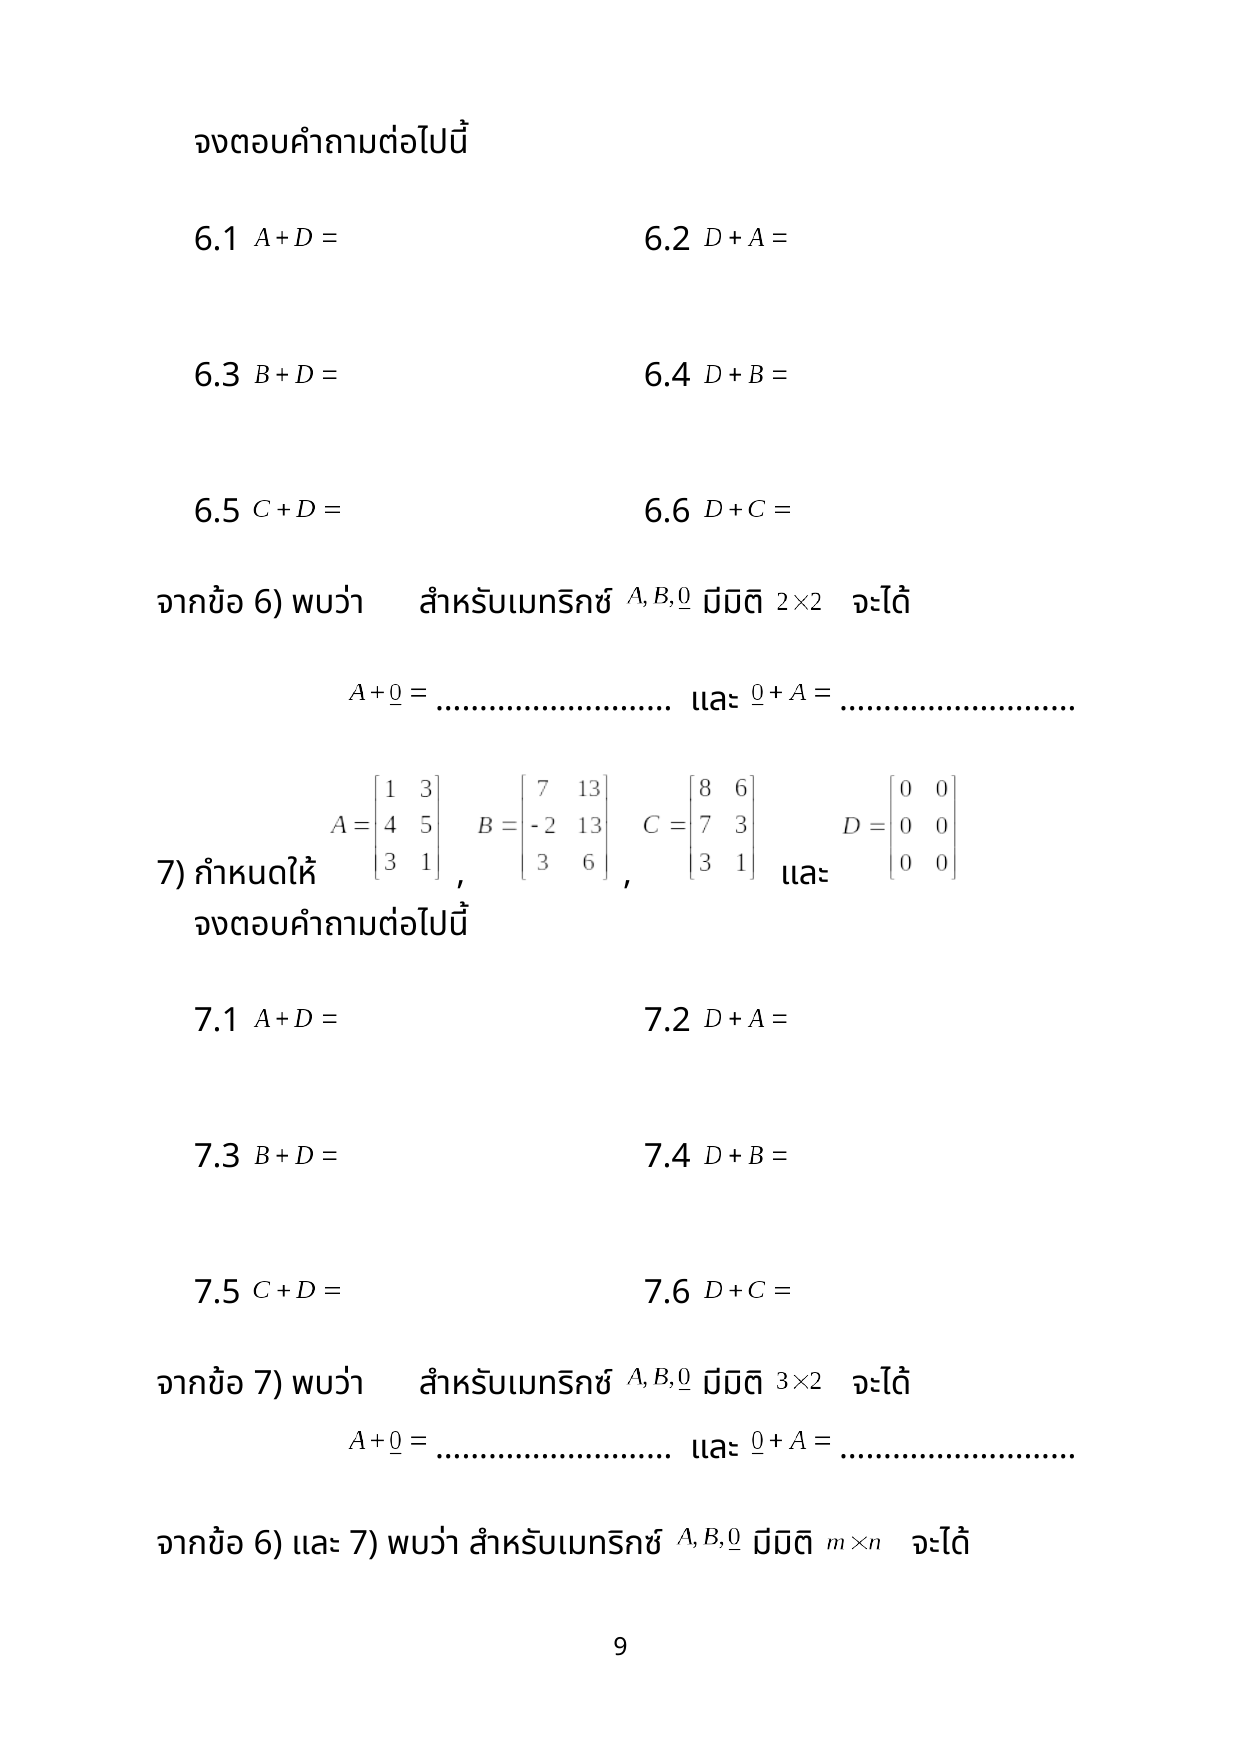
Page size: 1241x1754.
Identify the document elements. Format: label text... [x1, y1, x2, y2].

list 7.5 7.6 [193, 1268, 1122, 1313]
text จากข้อ 6) พบว่า สำหรับเมทริกซ์ มีมิติ จะได้ [118, 578, 1122, 629]
list 6.1 6.2 [193, 214, 1122, 260]
list จงตอบคำถามต่อไปนี้ [193, 118, 1122, 169]
text ……………………… และ ……………………… [268, 674, 1122, 725]
list 6.3 6.4 [193, 351, 1122, 396]
list 6.5 6.6 [193, 487, 1122, 532]
text จากข้อ 6) และ 7) พบว่า สำหรับเมทริกซ์ มีมิติ จะได้ [118, 1518, 1122, 1569]
list 7.1 7.2 [193, 995, 1122, 1041]
list กำหนดให้ , , และ [156, 770, 1122, 899]
text ……………………… และ ……………………… [268, 1422, 1122, 1473]
list 7.3 7.4 [193, 1132, 1122, 1177]
list จงตอบคำถามต่อไปนี้ [193, 899, 1122, 950]
text จากข้อ 7) พบว่า สำหรับเมทริกซ์ มีมิติ จะได้ [118, 1359, 1122, 1409]
